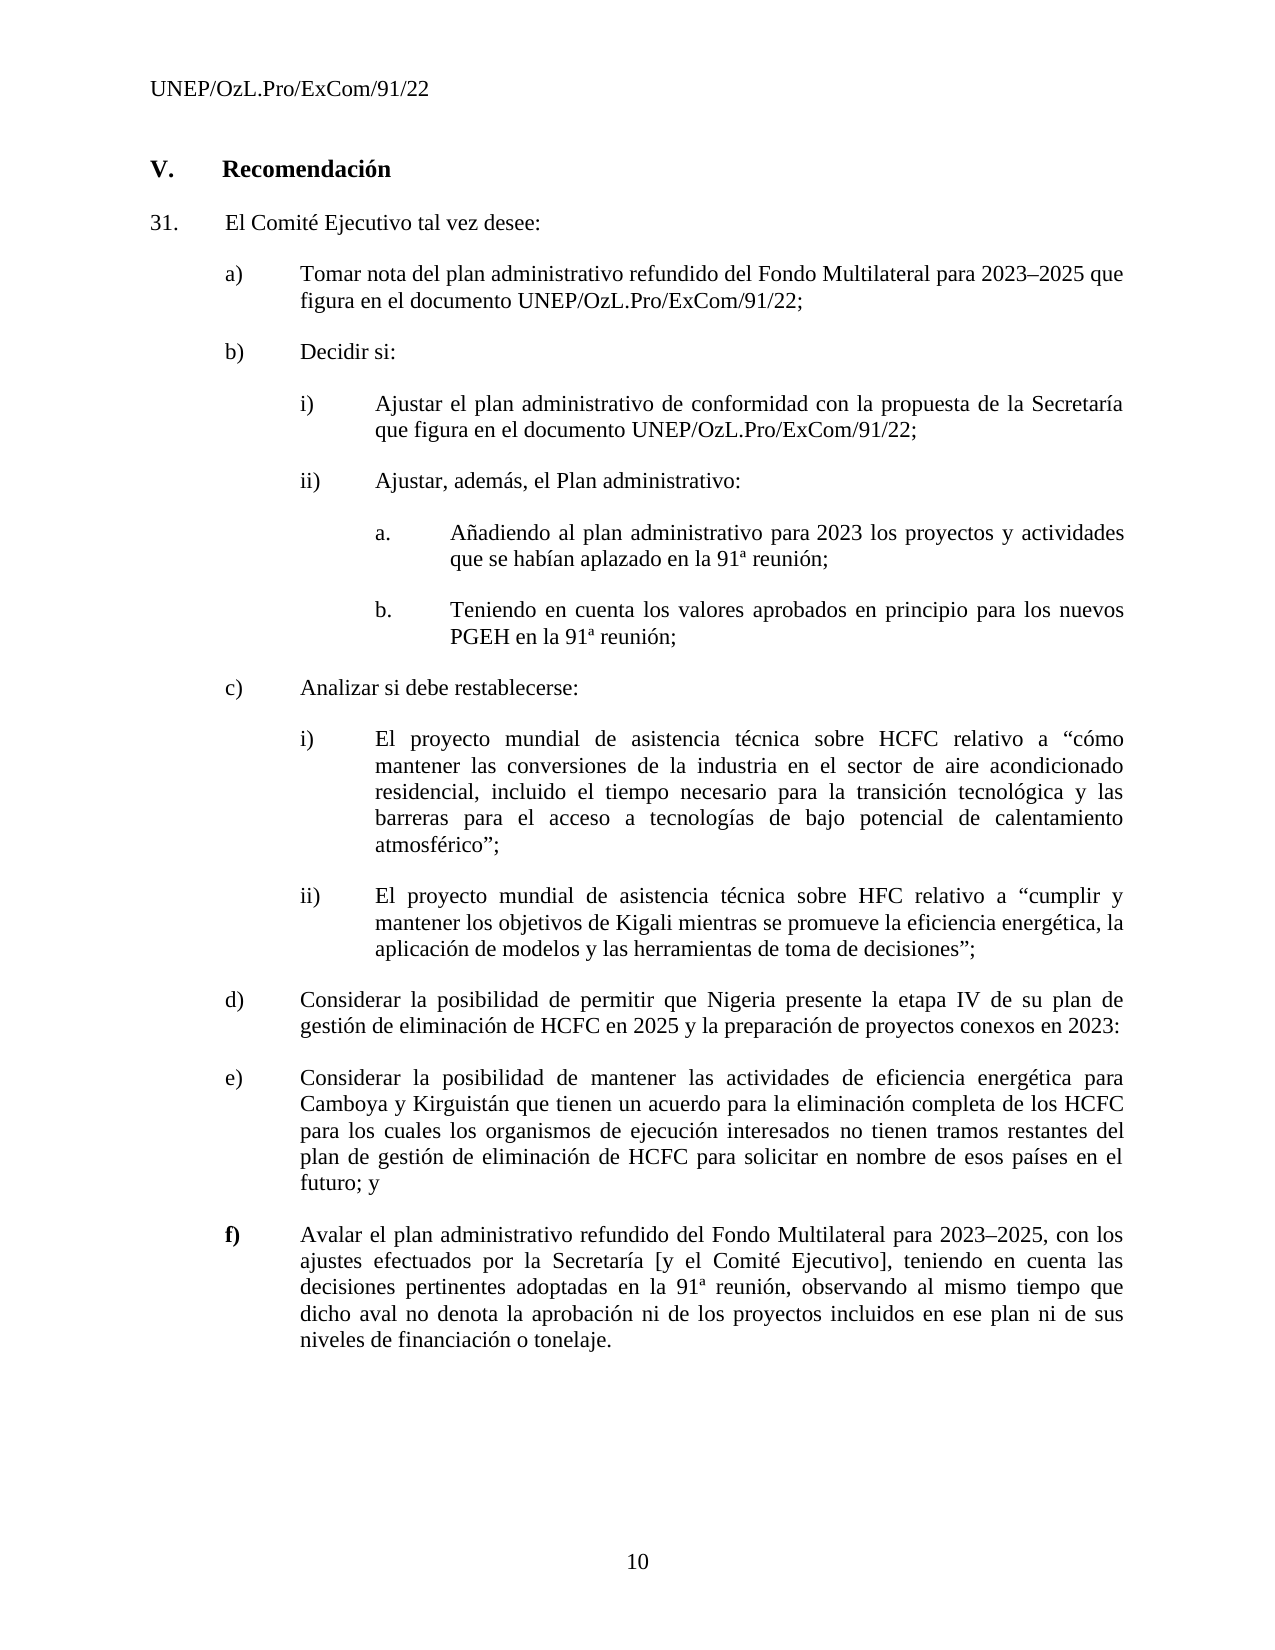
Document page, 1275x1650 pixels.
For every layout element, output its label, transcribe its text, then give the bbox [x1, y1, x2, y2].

subtitle El proyecto mundial de asistencia técnica sobre HCFC relativo a “cómo mantener las conversiones de la industria en el sector de aire acondicionado residencial, incluido el tiempo necesario para la transición tecnológica y las barreras para el acceso a tecnologías de bajo potencial de calentamiento atmosférico”; [300, 725, 1125, 857]
subtitle Analizar si debe restablecerse: [225, 674, 1125, 700]
subtitle El proyecto mundial de asistencia técnica sobre HFC relativo a “cumplir y mantener los objetivos de Kigali mientras se promueve la eficiencia energética, la aplicación de modelos y las herramientas de toma de decisiones”; [300, 882, 1125, 961]
text Añadiendo al plan administrativo para 2023 los proyectos y actividades que se habían aplazado en la 91ª reunión; [375, 519, 1125, 571]
subtitle Ajustar el plan administrativo de conformidad con la propuesta de la Secretaría que figura en el documento UNEP/OzL.Pro/ExCom/91/22; [300, 389, 1125, 442]
subtitle Decidir si: [225, 338, 1125, 364]
subtitle Considerar la posibilidad de mantener las actividades de eficiencia energética para Camboya y Kirguistán que tienen un acuerdo para la eliminación completa de los HCFC para los cuales los organismos de ejecución interesados ​​no tienen tramos restantes del plan de gestión de eliminación de HCFC para solicitar en nombre de esos países en el futuro; y [225, 1064, 1125, 1196]
subtitle Ajustar, además, el Plan administrativo: [300, 467, 1125, 494]
subtitle Considerar la posibilidad de permitir que Nigeria presente la etapa IV de su plan de gestión de eliminación de HCFC en 2025 y la preparación de proyectos conexos en 2023: [225, 986, 1125, 1039]
subtitle Avalar el plan administrativo refundido del Fondo Multilateral para 2023–2025, con los ajustes efectuados por la Secretaría [y el Comité Ejecutivo], teniendo en cuenta las decisiones pertinentes adoptadas en la 91ª reunión, observando al mismo tiempo que dicho aval no denota la aprobación ni de los proyectos incluidos en ese plan ni de sus niveles de financiación o tonelaje. [225, 1221, 1125, 1352]
list Recomendación [150, 154, 1125, 183]
subtitle El Comité Ejecutivo tal vez desee: [150, 209, 1125, 236]
text Teniendo en cuenta los valores aprobados en principio para los nuevos PGEH en la 91ª reunión; [375, 596, 1125, 649]
subtitle Tomar nota del plan administrativo refundido del Fondo Multilateral para 2023–2025 que figura en el documento UNEP/OzL.Pro/ExCom/91/22; [225, 261, 1125, 313]
